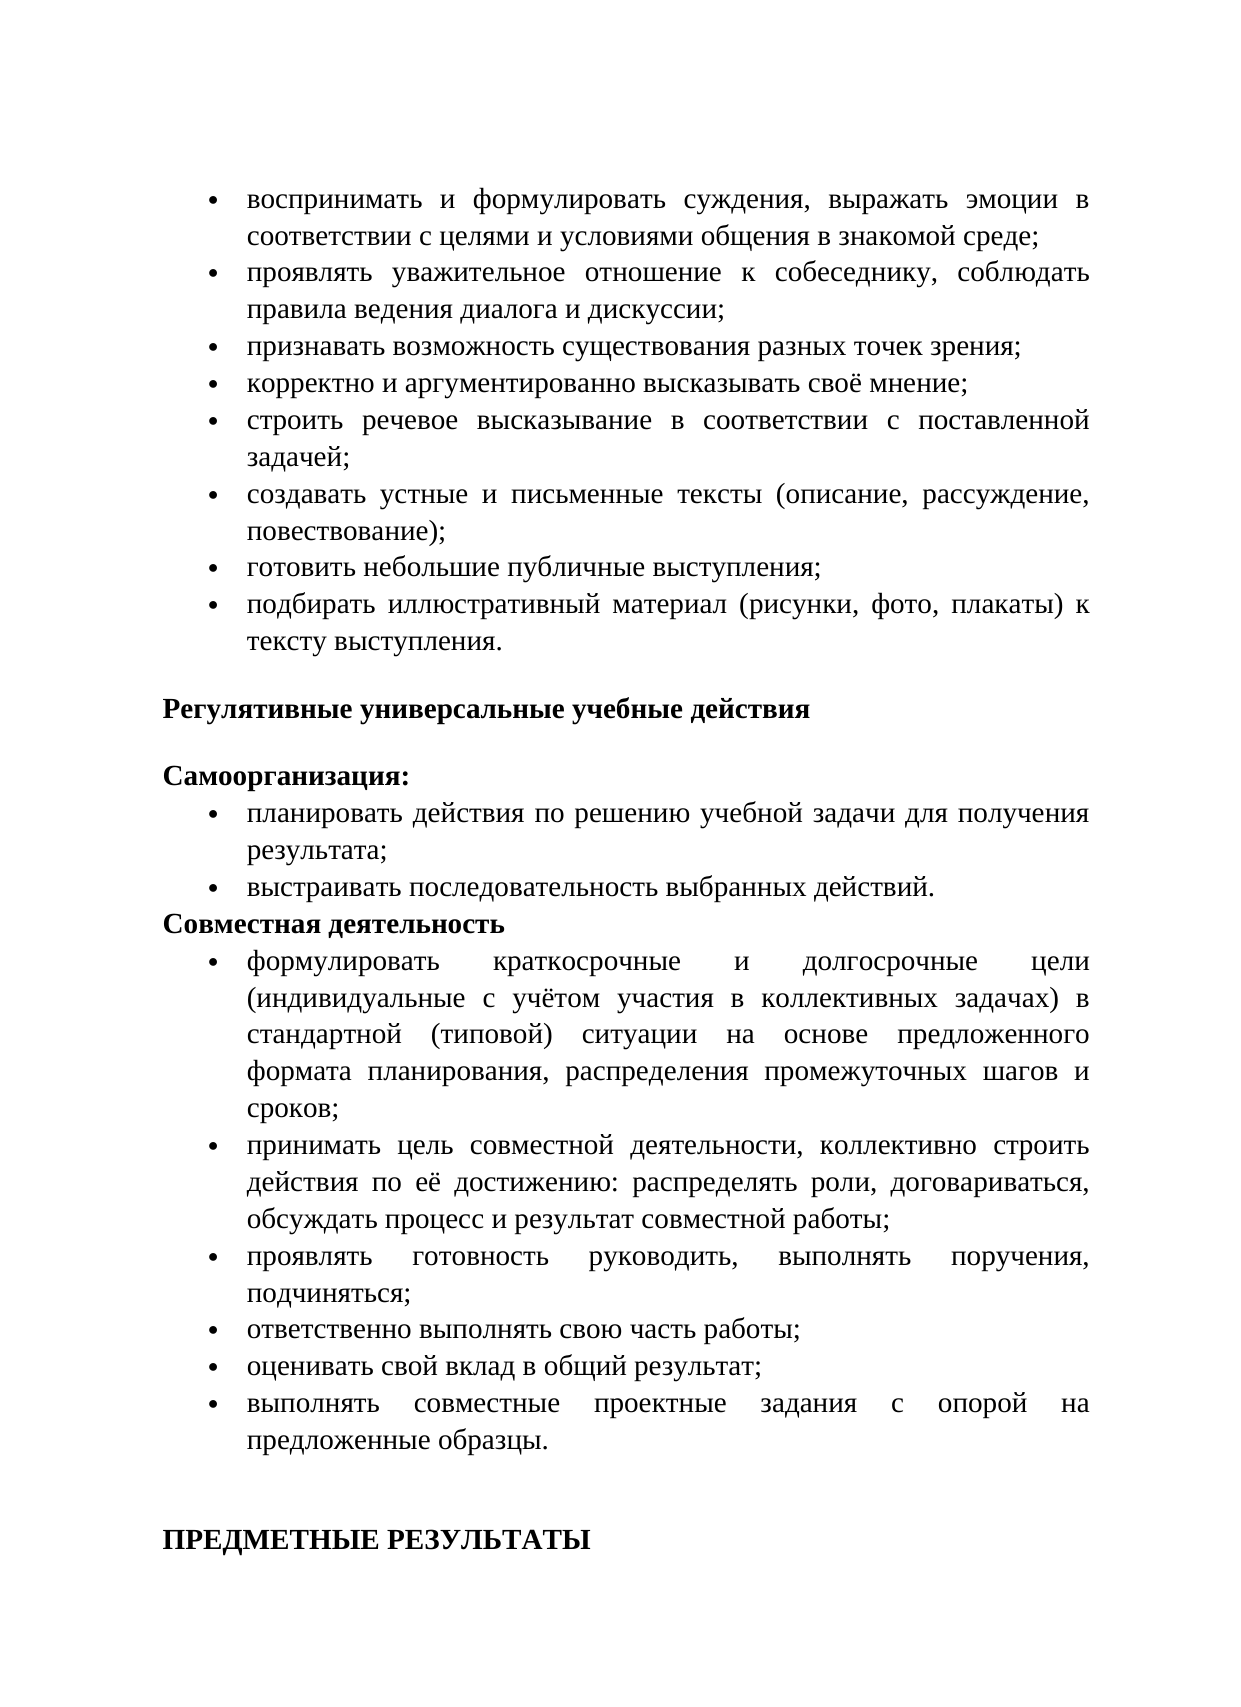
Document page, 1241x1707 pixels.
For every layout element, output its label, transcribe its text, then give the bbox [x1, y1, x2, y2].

list выстраивать последовательность выбранных действий. [209, 869, 1090, 903]
list корректно и аргументированно высказывать своё мнение; [209, 365, 1090, 399]
text Регулятивные универсальные учебные действия [162, 691, 1090, 724]
list формулировать краткосрочные и долгосрочные цели (индивидуальные с учётом участия в коллективных задачах) в стандартной (типовой) ситуации на основе предложенного формата планирования, распределения промежуточных шагов и сроков; [209, 943, 1090, 1124]
list подбирать иллюстративный материал (рисунки, фото, плакаты) к тексту выступления. [209, 586, 1090, 657]
list создавать устные и письменные тексты (описание, рассуждение, повествование); [209, 476, 1090, 546]
list принимать цель совместной деятельности, коллективно строить действия по её достижению: распределять роли, договариваться, обсуждать процесс и результат совместной работы; [209, 1127, 1090, 1234]
list признавать возможность существования разных точек зрения; [209, 328, 1090, 362]
list проявлять уважительное отношение к собеседнику, соблюдать правила ведения диалога и дискуссии; [209, 254, 1090, 325]
list планировать действия по решению учебной задачи для получения результата; [209, 795, 1090, 866]
text ПРЕДМЕТНЫЕ РЕЗУЛЬТАТЫ [162, 1522, 1090, 1556]
list проявлять готовность руководить, выполнять поручения, подчиняться; [209, 1238, 1090, 1308]
list выполнять совместные проектные задания с опорой на предложенные образцы. [209, 1385, 1090, 1456]
list ответственно выполнять свою часть работы; [209, 1312, 1090, 1345]
list воспринимать и формулировать суждения, выражать эмоции в соответствии с целями и условиями общения в знакомой среде; [209, 181, 1090, 251]
list готовить небольшие публичные выступления; [209, 549, 1090, 583]
text Совместная деятельность [162, 906, 1090, 939]
list строить речевое высказывание в соответствии с поставленной задачей; [209, 402, 1090, 472]
list оценивать свой вклад в общий результат; [209, 1348, 1090, 1382]
text Самоорганизация: [162, 758, 1090, 792]
